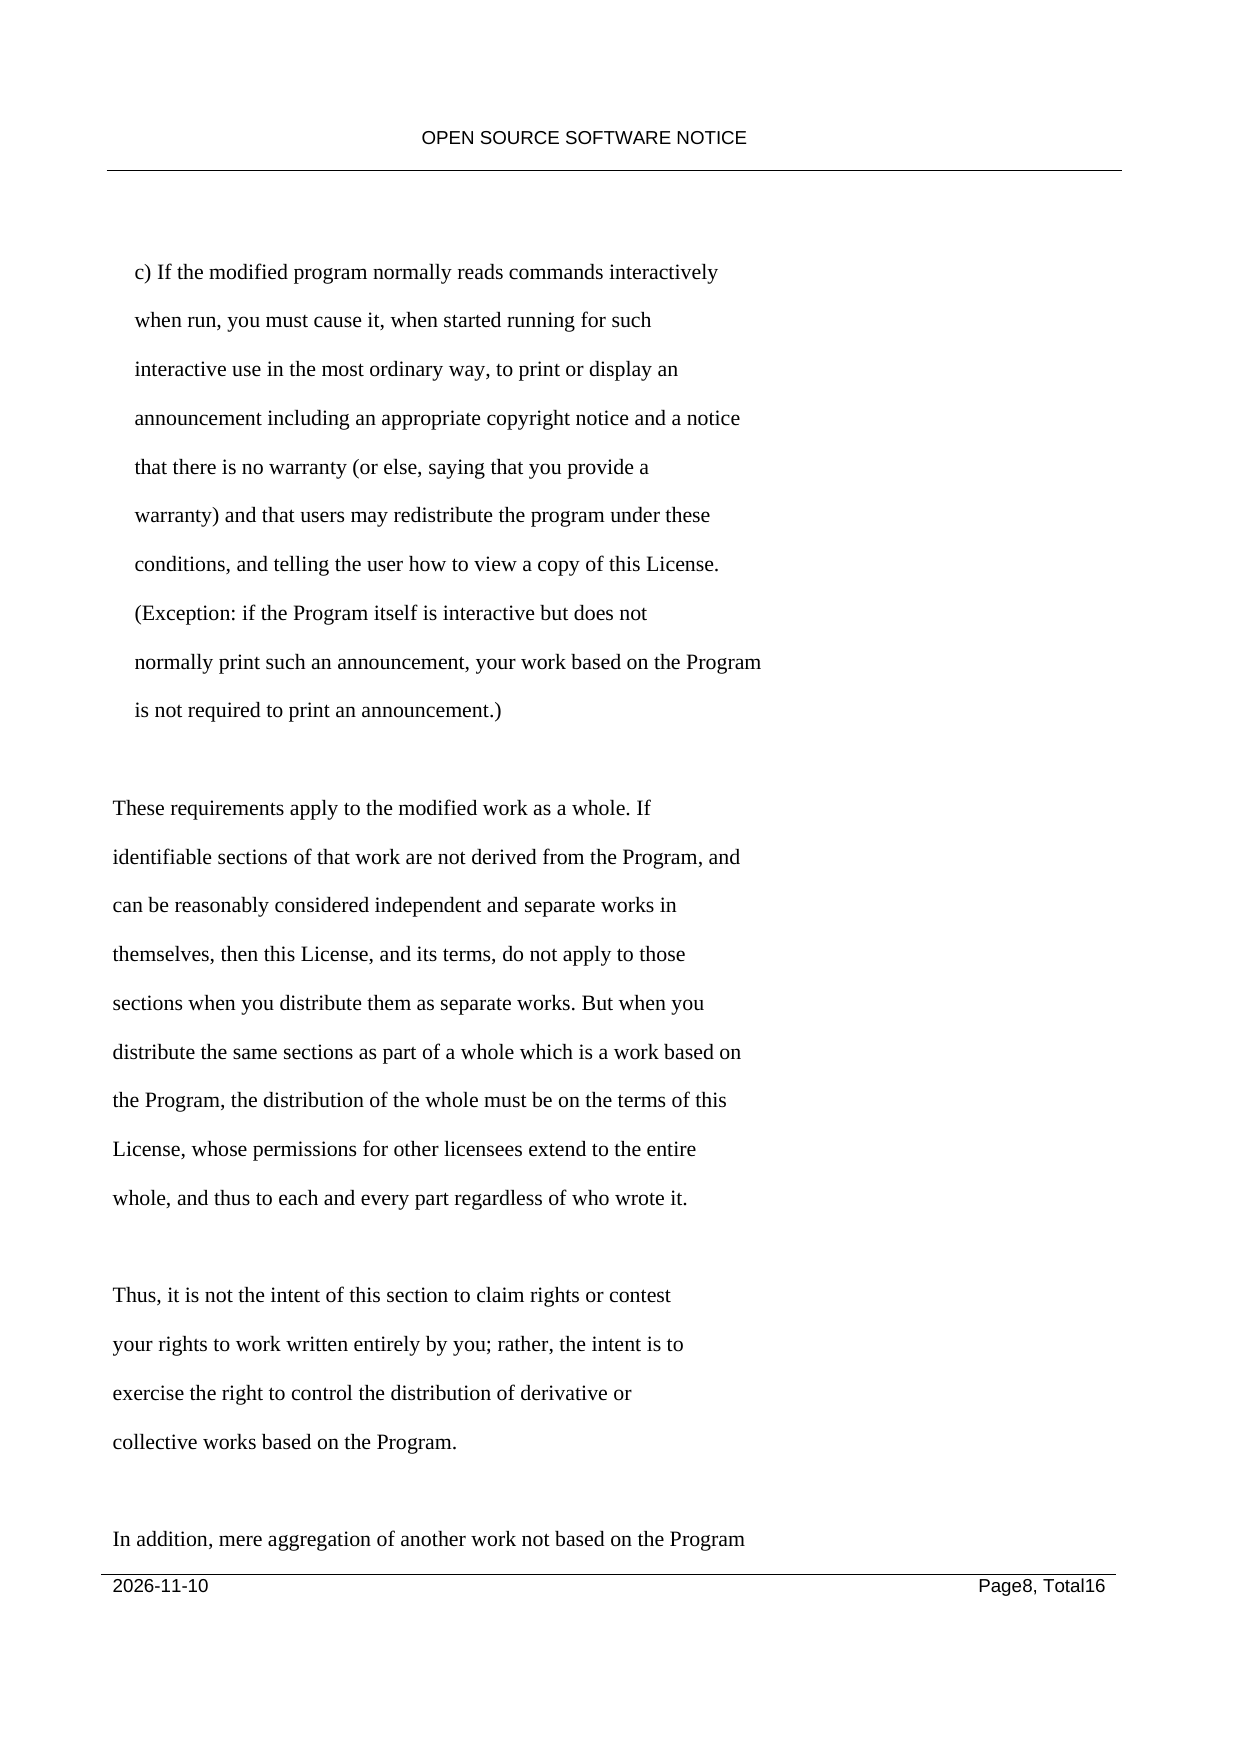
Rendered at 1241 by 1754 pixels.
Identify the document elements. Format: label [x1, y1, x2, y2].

text [112, 206, 1128, 1555]
